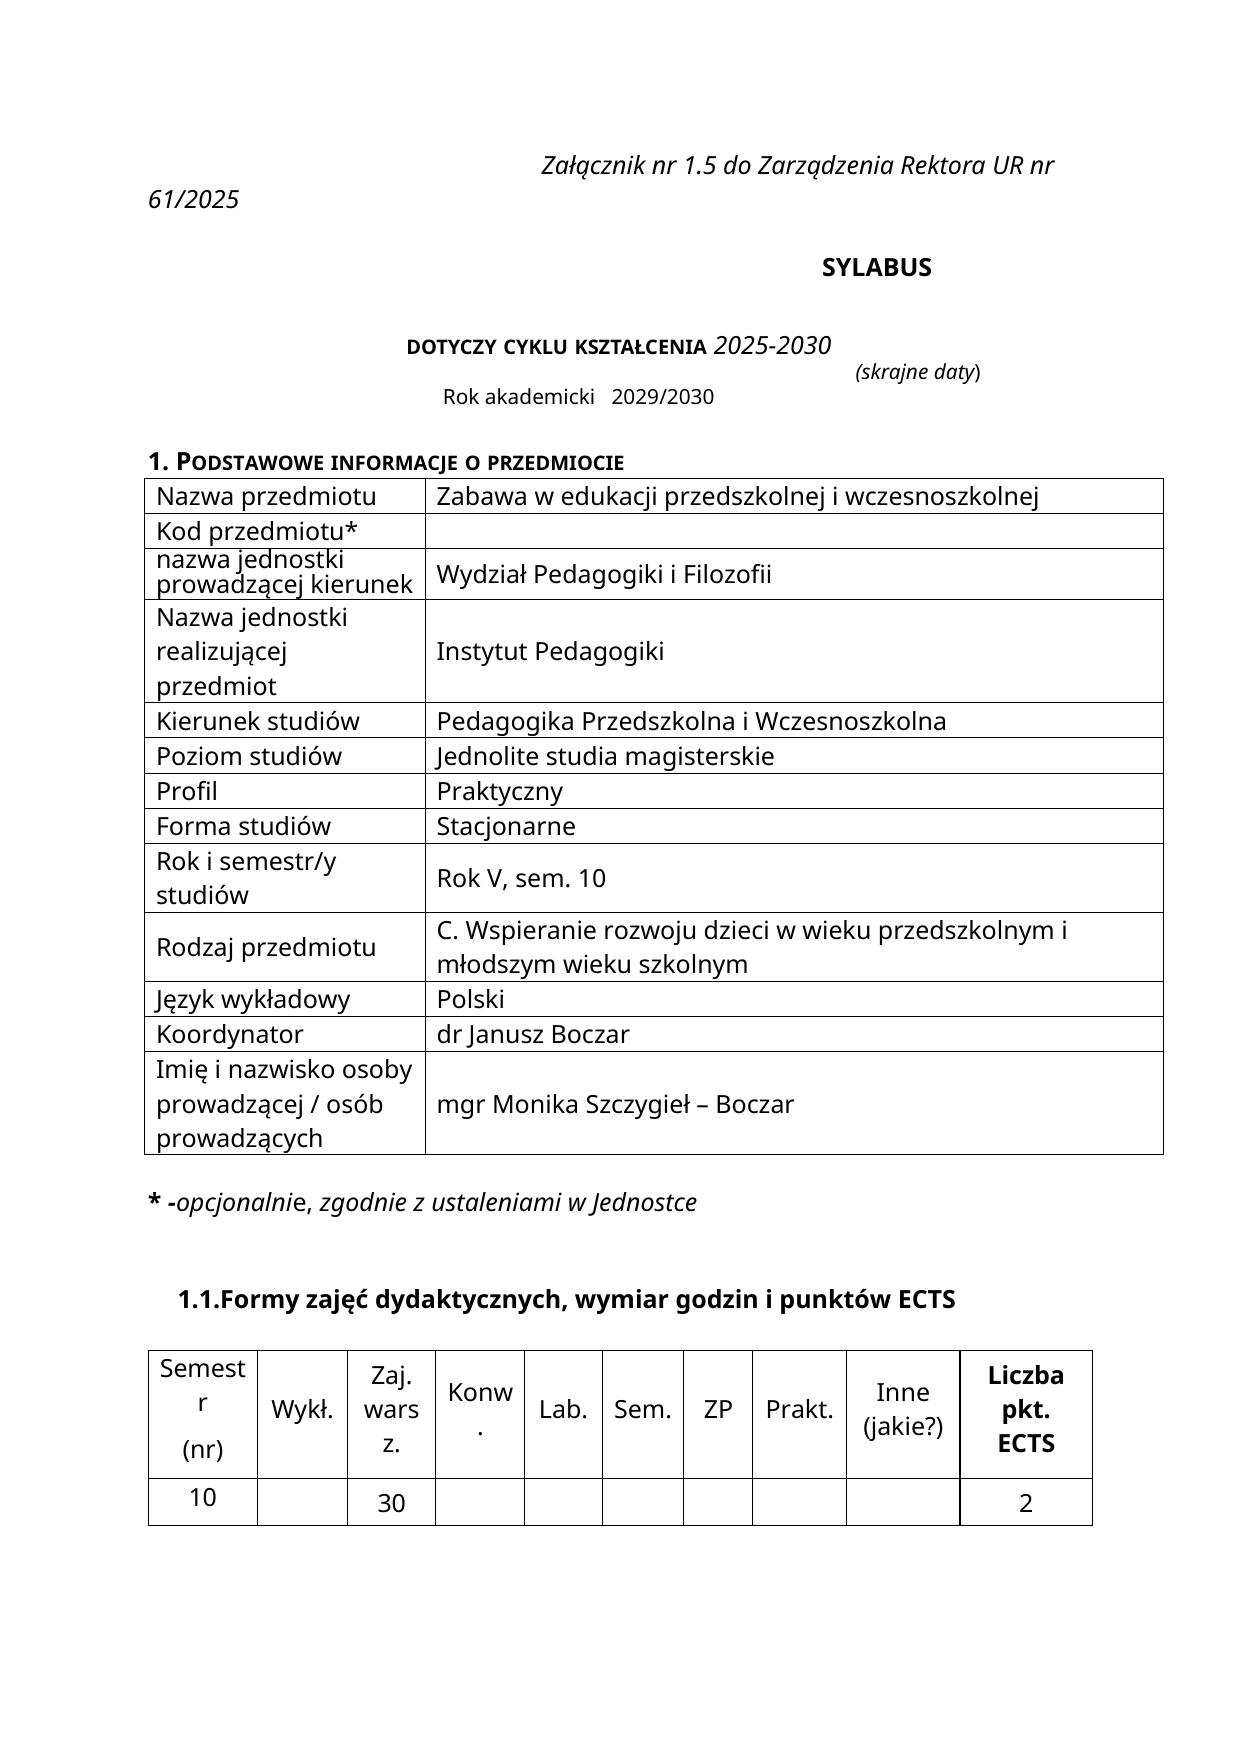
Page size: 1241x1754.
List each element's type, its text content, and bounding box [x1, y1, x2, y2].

text (skrajne daty) [148, 359, 1093, 384]
table_header Nazwa przedmiotu [145, 479, 425, 513]
table_header Inne (jakie?) [847, 1351, 959, 1478]
table_header ZP [684, 1351, 752, 1478]
text * -opcjonalnie, zgodnie z ustaleniami w Jednostce [148, 1184, 1093, 1219]
table_header Prakt. [753, 1351, 846, 1478]
table_cell [603, 1479, 683, 1525]
table_header Zabawa w edukacji przedszkolnej i wczesnoszkolnej [426, 479, 1163, 513]
table_cell Poziom studiów [145, 738, 425, 772]
table_cell [684, 1479, 752, 1525]
table_cell Pedagogika Przedszkolna i Wczesnoszkolna [426, 703, 1163, 737]
table_cell Język wykładowy [145, 982, 425, 1016]
text Rok akademicki 2029/2030 [148, 384, 1093, 409]
table_cell Rok V, sem. 10 [426, 844, 1163, 912]
table_cell [436, 1479, 524, 1525]
table_cell Polski [426, 982, 1163, 1016]
table_header Liczba pkt. ECTS [961, 1351, 1092, 1478]
table_cell C. Wspieranie rozwoju dzieci w wieku przedszkolnym i młodszym wieku szkolnym [426, 913, 1163, 981]
table_cell nazwa jednostki prowadzącej kierunek [145, 549, 425, 599]
table_cell Instytut Pedagogiki [426, 600, 1163, 702]
table_cell [426, 514, 1163, 548]
text 1.1.Formy zajęć dydaktycznych, wymiar godzin i punktów ECTS [177, 1282, 1093, 1316]
text dotyczy cyklu kształcenia 2025-2030 [148, 334, 1093, 359]
table_cell Kierunek studiów [145, 703, 425, 737]
table_cell 30 [348, 1479, 435, 1525]
table_cell 10 [149, 1479, 257, 1525]
table_cell Rodzaj przedmiotu [145, 913, 425, 981]
table_header Wykł. [258, 1351, 347, 1478]
table_cell Praktyczny [426, 774, 1163, 807]
table_header Konw. [436, 1351, 524, 1478]
table_cell mgr Monika Szczygieł – Boczar [426, 1052, 1163, 1154]
table_cell Forma studiów [145, 809, 425, 843]
table_header Lab. [525, 1351, 602, 1478]
table_header Sem. [603, 1351, 683, 1478]
table_cell [525, 1479, 602, 1525]
table_cell [753, 1479, 846, 1525]
table_header Semestr (nr) [149, 1351, 257, 1478]
text Załącznik nr 1.5 do Zarządzenia Rektora UR nr 61/2025 SYLABUS [148, 148, 1093, 318]
table_cell dr Janusz Boczar [426, 1017, 1163, 1051]
table_cell 2 [961, 1479, 1092, 1525]
table_cell Stacjonarne [426, 809, 1163, 843]
table_cell Rok i semestr/y studiów [145, 844, 425, 912]
table_cell Imię i nazwisko osoby prowadzącej / osób prowadzących [145, 1052, 425, 1154]
table_cell Koordynator [145, 1017, 425, 1051]
table_cell Nazwa jednostki realizującej przedmiot [145, 600, 425, 702]
table_cell Jednolite studia magisterskie [426, 738, 1163, 772]
table_cell [258, 1479, 347, 1525]
table_cell Kod przedmiotu* [145, 514, 425, 548]
text 1. Podstawowe informacje o przedmiocie [148, 444, 1093, 478]
table_header Zaj. warsz. [348, 1351, 435, 1478]
table_cell Profil [145, 774, 425, 807]
table_cell Wydział Pedagogiki i Filozofii [426, 549, 1163, 599]
table_cell [847, 1479, 959, 1525]
